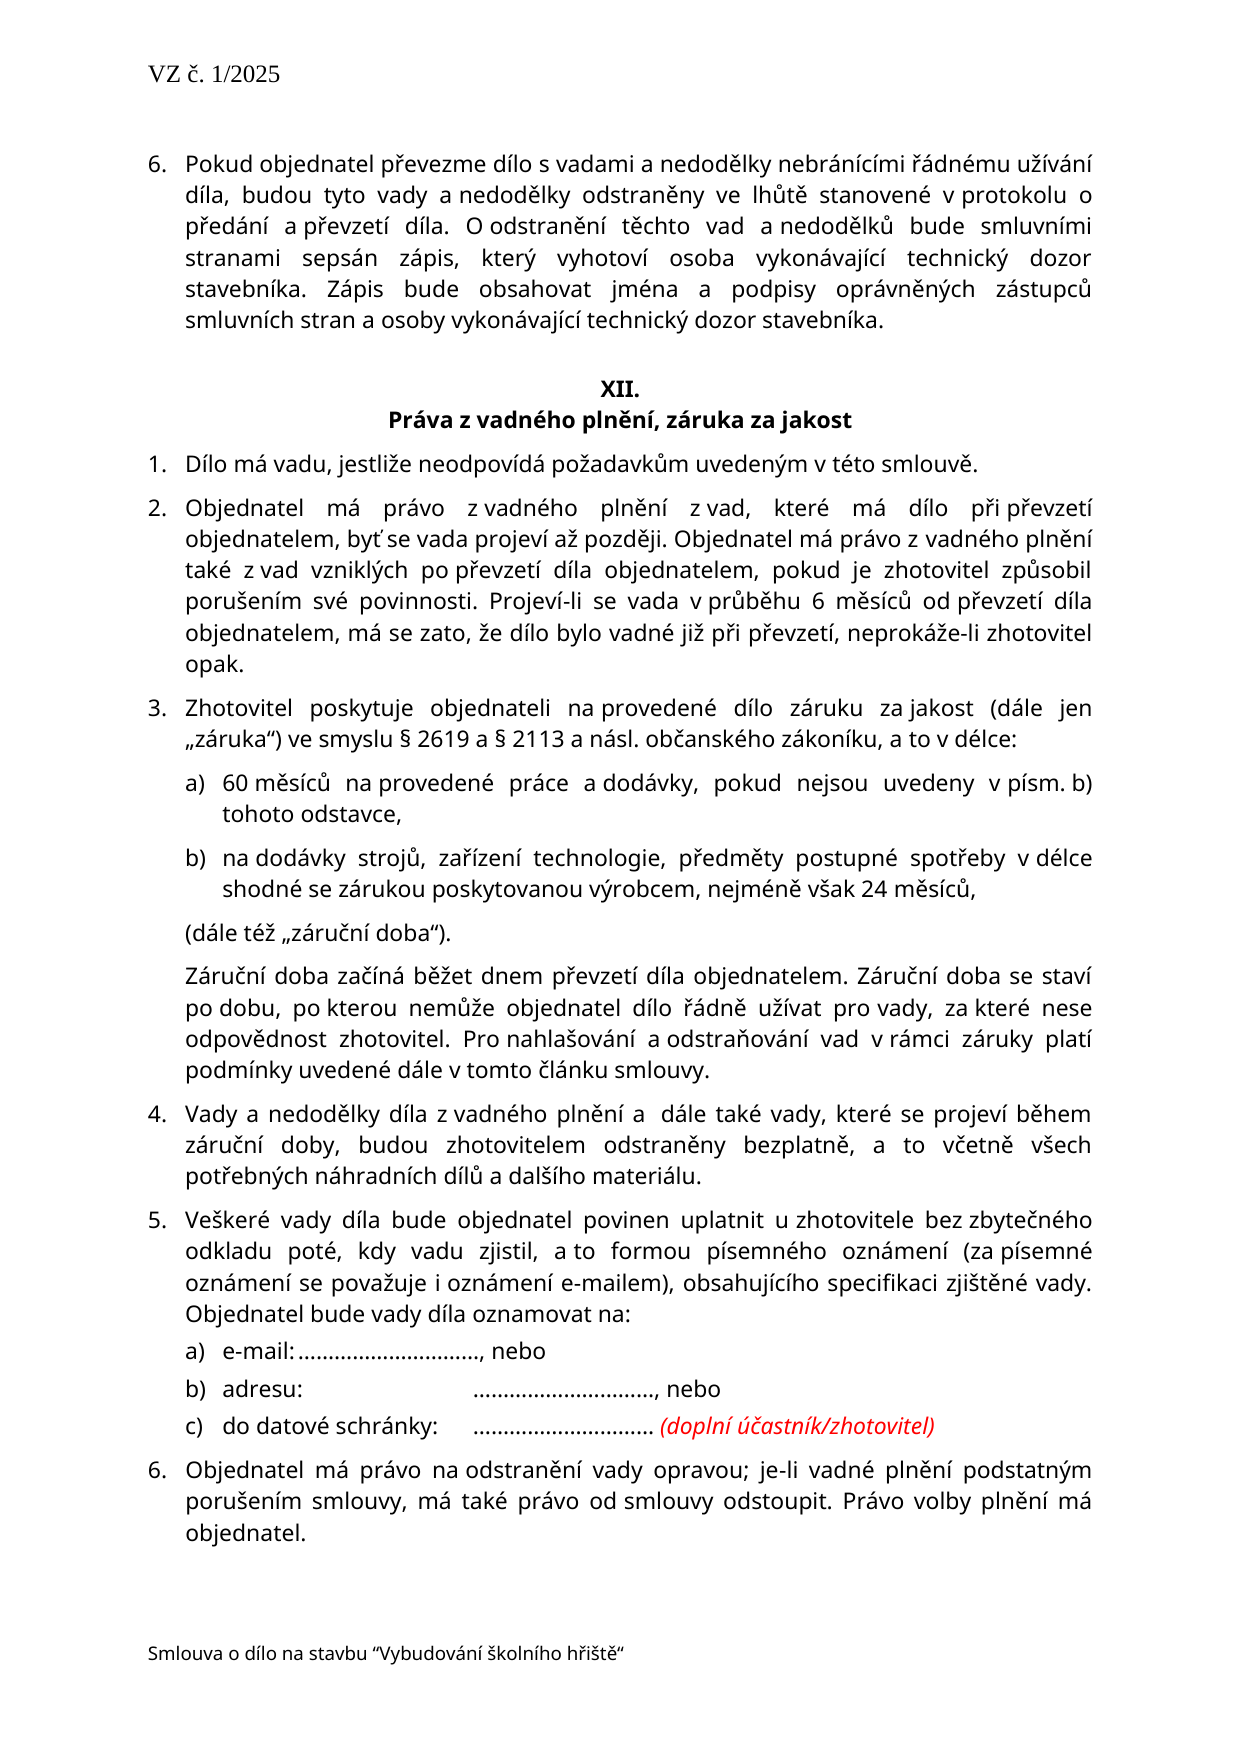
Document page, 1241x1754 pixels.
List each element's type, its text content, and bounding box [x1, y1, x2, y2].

list Vady a nedodělky díla z vadného plnění a dále také vady, které se projeví během záruční doby, budou zhotovitelem odstraněny bezplatně, a to včetně všech potřebných náhradních dílů a dalšího materiálu. [148, 1098, 1092, 1191]
text (dále též „záruční doba“). [185, 916, 1092, 948]
list 60 měsíců na provedené práce a dodávky, pokud nejsou uvedeny v písm. b) tohoto odstavce, [185, 766, 1092, 829]
list e-mail: …………………………, nebo [185, 1335, 1092, 1366]
list Objednatel má právo z vadného plnění z vad, které má dílo při převzetí objednatelem, byť se vada projeví až později. Objednatel má právo z vadného plnění také z vad vzniklých po převzetí díla objednatelem, pokud je zhotovitel způsobil porušením své povinnosti. Projeví-li se vada v průběhu 6 měsíců od převzetí díla objednatelem, má se zato, že dílo bylo vadné již při převzetí, neprokáže-li zhotovitel opak. [148, 491, 1092, 679]
list Objednatel má právo na odstranění vady opravou; je-li vadné plnění podstatným porušením smlouvy, má také právo od smlouvy odstoupit. Právo volby plnění má objednatel. [148, 1454, 1092, 1548]
list Veškeré vady díla bude objednatel povinen uplatnit u zhotovitele bez zbytečného odkladu poté, kdy vadu zjistil, a to formou písemného oznámení (za písemné oznámení se považuje i oznámení e-mailem), obsahujícího specifikaci zjištěné vady. Objednatel bude vady díla oznamovat na: [148, 1204, 1092, 1329]
list Pokud objednatel převezme dílo s vadami a nedodělky nebránícími řádnému užívání díla, budou tyto vady a nedodělky odstraněny ve lhůtě stanovené v protokolu o předání a převzetí díla. O odstranění těchto vad a nedodělků bude smluvními stranami sepsán zápis, který vyhotoví osoba vykonávající technický dozor stavebníka. Zápis bude obsahovat jména a podpisy oprávněných zástupců smluvních stran a osoby vykonávající technický dozor stavebníka. [148, 148, 1092, 335]
list Dílo má vadu, jestliže neodpovídá požadavkům uvedeným v této smlouvě. [148, 448, 1092, 479]
list do datové schránky: ………………………… (doplní účastník/zhotovitel) [185, 1410, 1092, 1441]
text Záruční doba začíná běžet dnem převzetí díla objednatelem. Záruční doba se staví po dobu, po kterou nemůže objednatel dílo řádně užívat pro vady, za které nese odpovědnost zhotovitel. Pro nahlašování a odstraňování vad v rámci záruky platí podmínky uvedené dále v tomto článku smlouvy. [185, 960, 1092, 1085]
text XII. Práva z vadného plnění, záruka za jakost [148, 373, 1092, 435]
list Zhotovitel poskytuje objednateli na provedené dílo záruku za jakost (dále jen „záruka“) ve smyslu § 2619 a § 2113 a násl. občanského zákoníku, a to v délce: [148, 691, 1092, 754]
list adresu: …………………………, nebo [185, 1373, 1092, 1404]
list na dodávky strojů, zařízení technologie, předměty postupné spotřeby v délce shodné se zárukou poskytovanou výrobcem, nejméně však 24 měsíců, [185, 841, 1092, 904]
